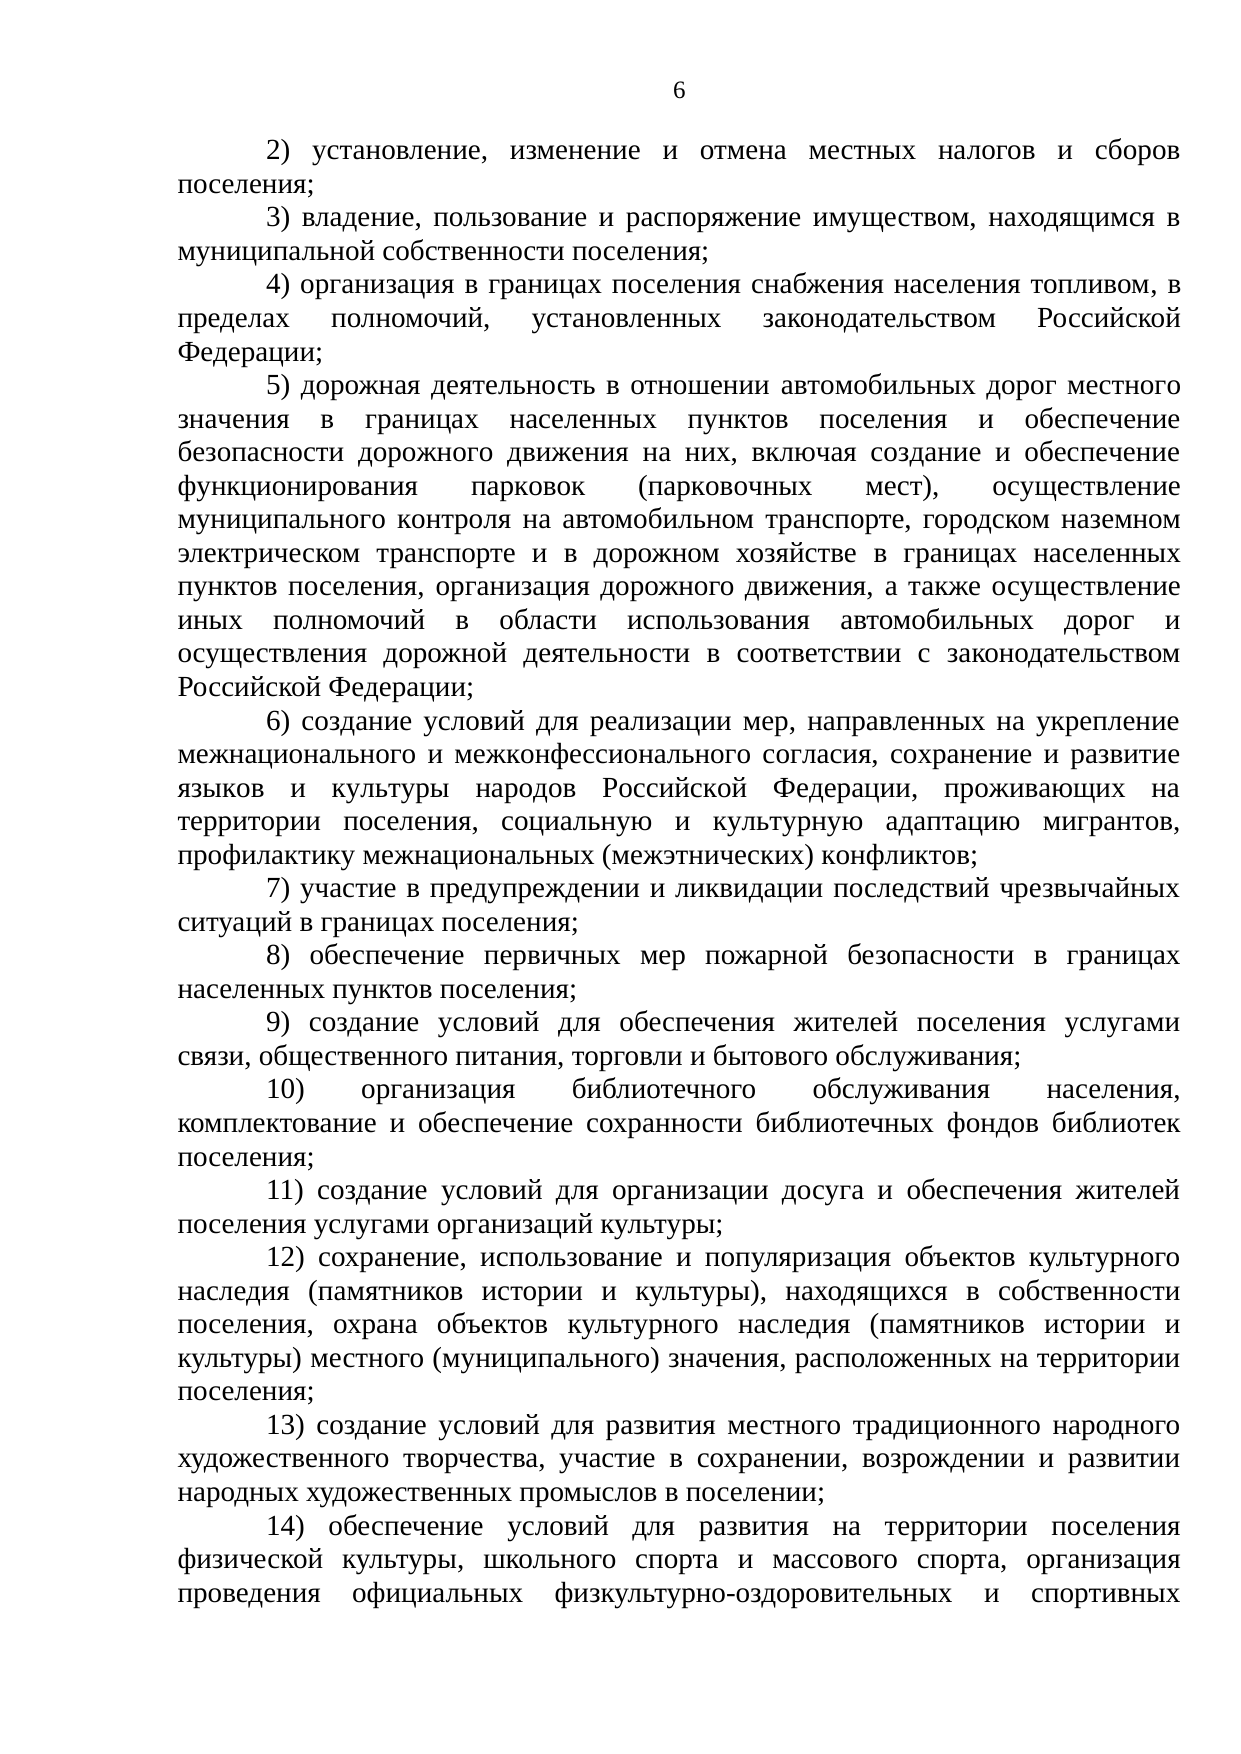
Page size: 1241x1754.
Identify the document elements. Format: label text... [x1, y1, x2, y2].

text 7) участие в предупреждении и ликвидации последствий чрезвычайных ситуаций в границах поселения; [177, 870, 1181, 937]
text 8) обеспечение первичных мер пожарной безопасности в границах населенных пунктов поселения; [177, 937, 1181, 1004]
text 4) организация в границах поселения снабжения населения топливом, в пределах полномочий, установленных законодательством Российской Федерации; [177, 267, 1181, 367]
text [177, 1508, 1181, 1608]
text 3) владение, пользование и распоряжение имуществом, находящимся в муниципальной собственности поселения; [177, 199, 1181, 267]
text 6) создание условий для реализации мер, направленных на укрепление межнационального и межконфессионального согласия, сохранение и развитие языков и культуры народов Российской Федерации, проживающих на территории поселения, социальную и культурную адаптацию мигрантов, профилактику межнациональных (межэтнических) конфликтов; [177, 703, 1181, 870]
text 9) создание условий для обеспечения жителей поселения услугами связи, общественного питания, торговли и бытового обслуживания; [177, 1004, 1181, 1072]
text 10) организация библиотечного обслуживания населения, комплектование и обеспечение сохранности библиотечных фондов библиотек поселения; [177, 1072, 1181, 1172]
text 12) сохранение, использование и популяризация объектов культурного наследия (памятников истории и культуры), находящихся в собственности поселения, охрана объектов культурного наследия (памятников истории и культуры) местного (муниципального) значения, расположенных на территории поселения; [177, 1239, 1181, 1407]
text 11) создание условий для организации досуга и обеспечения жителей поселения услугами организаций культуры; [177, 1172, 1181, 1239]
text 13) создание условий для развития местного традиционного народного художественного творчества, участие в сохранении, возрождении и развитии народных художественных промыслов в поселении; [177, 1407, 1181, 1508]
text 5) дорожная деятельность в отношении автомобильных дорог местного значения в границах населенных пунктов поселения и обеспечение безопасности дорожного движения на них, включая создание и обеспечение функционирования парковок (парковочных мест), осуществление муниципального контроля на автомобильном транспорте, городском наземном электрическом транспорте и в дорожном хозяйстве в границах населенных пунктов поселения, организация дорожного движения, а также осуществление иных полномочий в области использования автомобильных дорог и осуществления дорожной деятельности в соответствии с законодательством Российской Федерации; [177, 367, 1181, 703]
text 2) установление, изменение и отмена местных налогов и сборов поселения; [177, 132, 1181, 199]
